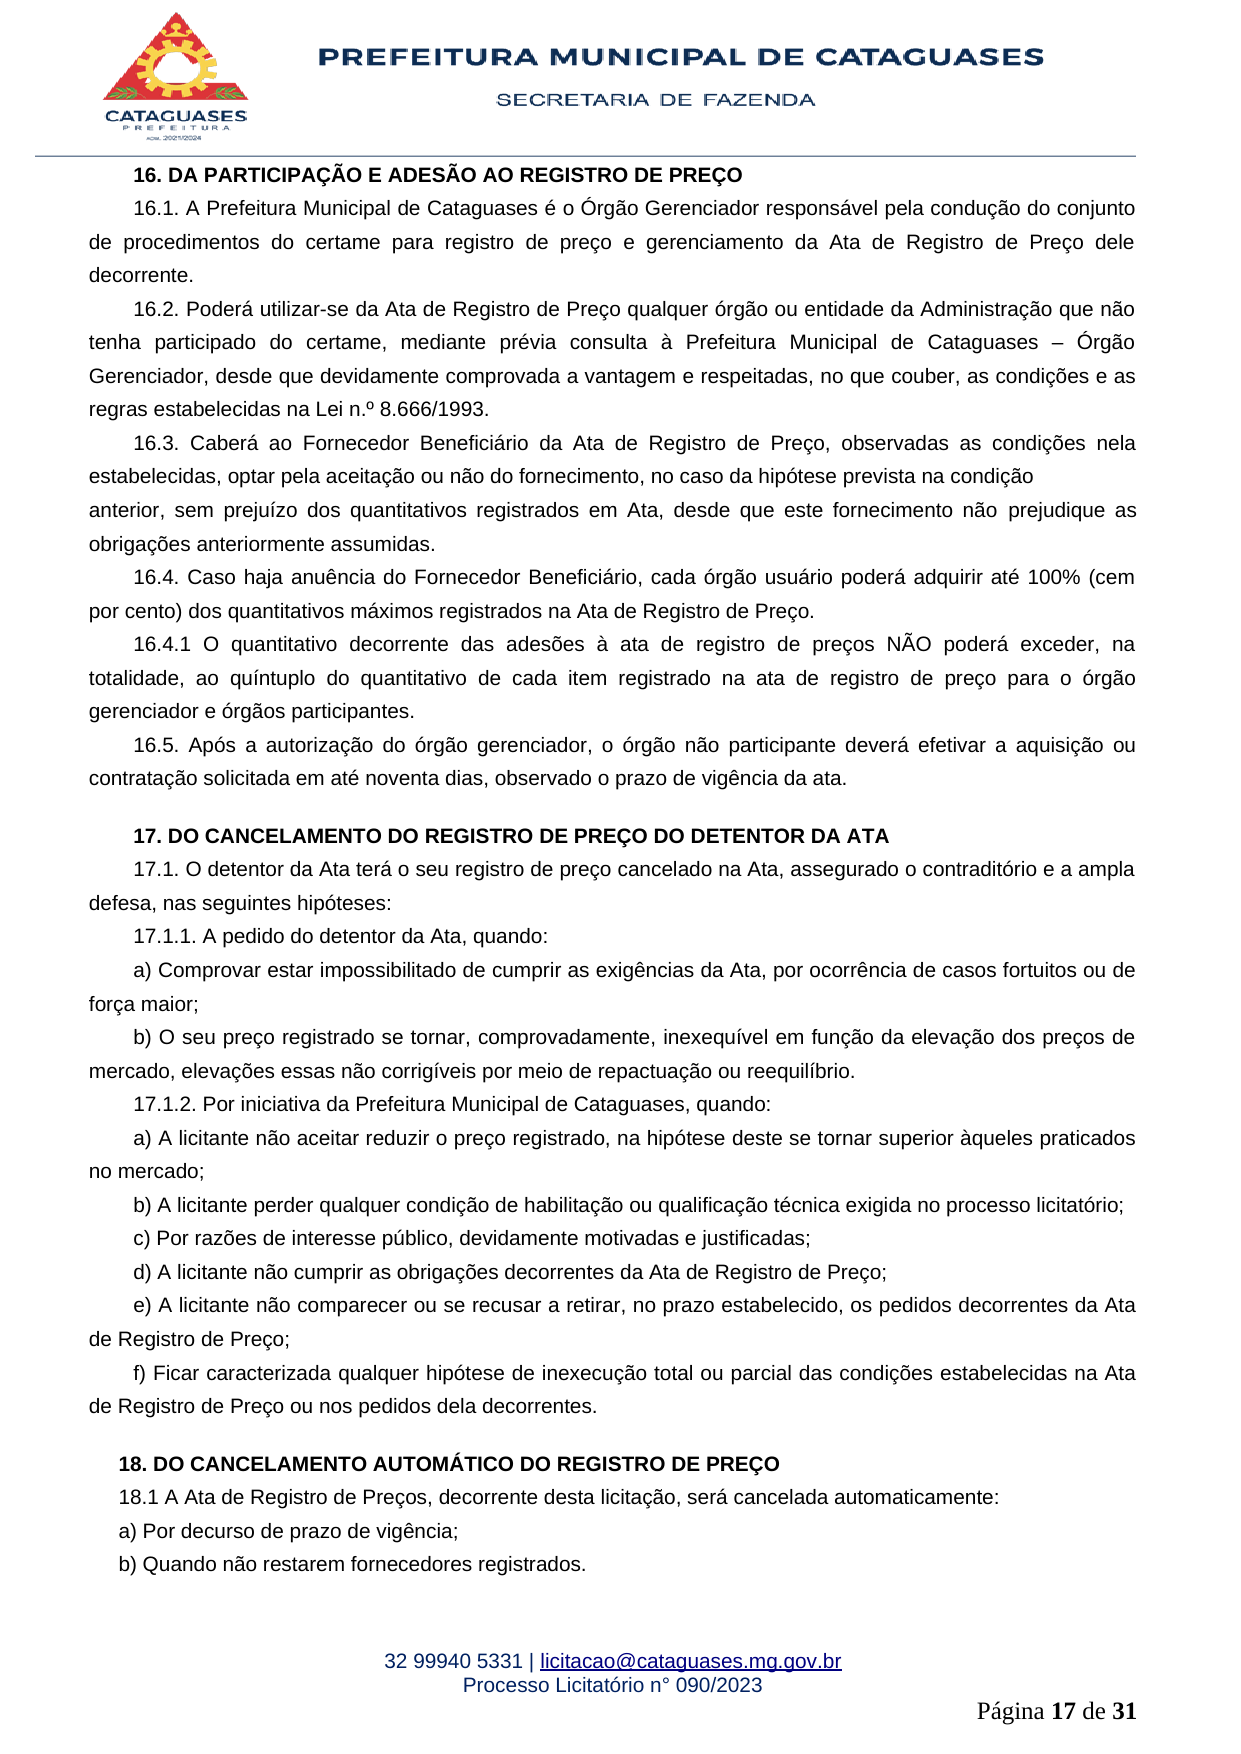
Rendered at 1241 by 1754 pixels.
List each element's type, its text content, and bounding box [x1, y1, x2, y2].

text 16.1. A Prefeitura Municipal de Cataguases é o Órgão Gerenciador responsável pela condução do conjunto de procedimentos do certame para registro de preço e gerenciamento da Ata de Registro de Preço dele decorrente. [89, 196, 1137, 287]
text 16.5. Após a autorização do órgão gerenciador, o órgão não participante deverá efetivar a aquisição ou contratação solicitada em até noventa dias, observado o prazo de vigência da ata. [89, 733, 1137, 790]
text a) A licitante não aceitar reduzir o preço registrado, na hipótese deste se tornar superior àqueles praticados no mercado; [89, 1126, 1137, 1183]
text 17.1. O detentor da Ata terá o seu registro de preço cancelado na Ata, assegurado o contraditório e a ampla defesa, nas seguintes hipóteses: [89, 857, 1137, 915]
text 16.3. Caberá ao Fornecedor Beneficiário da Ata de Registro de Preço, observadas as condições nela estabelecidas, optar pela aceitação ou não do fornecimento, no caso da hipótese prevista na condição [89, 431, 1137, 488]
text 18.1 A Ata de Registro de Preços, decorrente desta licitação, será cancelada automaticamente: [89, 1485, 1137, 1509]
text f) Ficar caracterizada qualquer hipótese de inexecução total ou parcial das condições estabelecidas na Ata de Registro de Preço ou nos pedidos dela decorrentes. [89, 1360, 1137, 1418]
text 17. DO CANCELAMENTO DO REGISTRO DE PREÇO DO DETENTOR DA ATA [89, 824, 1137, 848]
text 16.4.1 O quantitativo decorrente das adesões à ata de registro de preços NÃO poderá exceder, na totalidade, ao quíntuplo do quantitativo de cada item registrado na ata de registro de preço para o órgão gerenciador e órgãos participantes. [89, 632, 1137, 723]
text e) A licitante não comparecer ou se recusar a retirar, no prazo estabelecido, os pedidos decorrentes da Ata de Registro de Preço; [89, 1293, 1137, 1351]
text 17.1.1. A pedido do detentor da Ata, quando: [89, 924, 1137, 948]
text d) A licitante não cumprir as obrigações decorrentes da Ata de Registro de Preço; [89, 1260, 1137, 1284]
text b) A licitante perder qualquer condição de habilitação ou qualificação técnica exigida no processo licitatório; [89, 1193, 1137, 1217]
text 16.2. Poderá utilizar-se da Ata de Registro de Preço qualquer órgão ou entidade da Administração que não tenha participado do certame, mediante prévia consulta à Prefeitura Municipal de Cataguases – Órgão Gerenciador, desde que devidamente comprovada a vantagem e respeitadas, no que couber, as condições e as regras estabelecidas na Lei n.º 8.666/1993. [89, 297, 1137, 421]
text 17.1.2. Por iniciativa da Prefeitura Municipal de Cataguases, quando: [89, 1092, 1137, 1116]
text a) Comprovar estar impossibilitado de cumprir as exigências da Ata, por ocorrência de casos fortuitos ou de força maior; [89, 958, 1137, 1015]
text 16. DA PARTICIPAÇÃO E ADESÃO AO REGISTRO DE PREÇO [89, 162, 1137, 186]
text b) O seu preço registrado se tornar, comprovadamente, inexequível em função da elevação dos preços de mercado, elevações essas não corrigíveis por meio de repactuação ou reequilíbrio. [89, 1025, 1137, 1082]
text a) Por decurso de prazo de vigência; [89, 1518, 1137, 1542]
text b) Quando não restarem fornecedores registrados. [89, 1552, 1137, 1576]
text anterior, sem prejuízo dos quantitativos registrados em Ata, desde que este fornecimento não prejudique as obrigações anteriormente assumidas. [89, 498, 1137, 555]
text 18. DO CANCELAMENTO AUTOMÁTICO DO REGISTRO DE PREÇO [89, 1451, 1137, 1475]
text 16.4. Caso haja anuência do Fornecedor Beneficiário, cada órgão usuário poderá adquirir até 100% (cem por cento) dos quantitativos máximos registrados na Ata de Registro de Preço. [89, 565, 1137, 622]
text c) Por razões de interesse público, devidamente motivadas e justificadas; [89, 1226, 1137, 1250]
picture [35, 0, 1136, 184]
